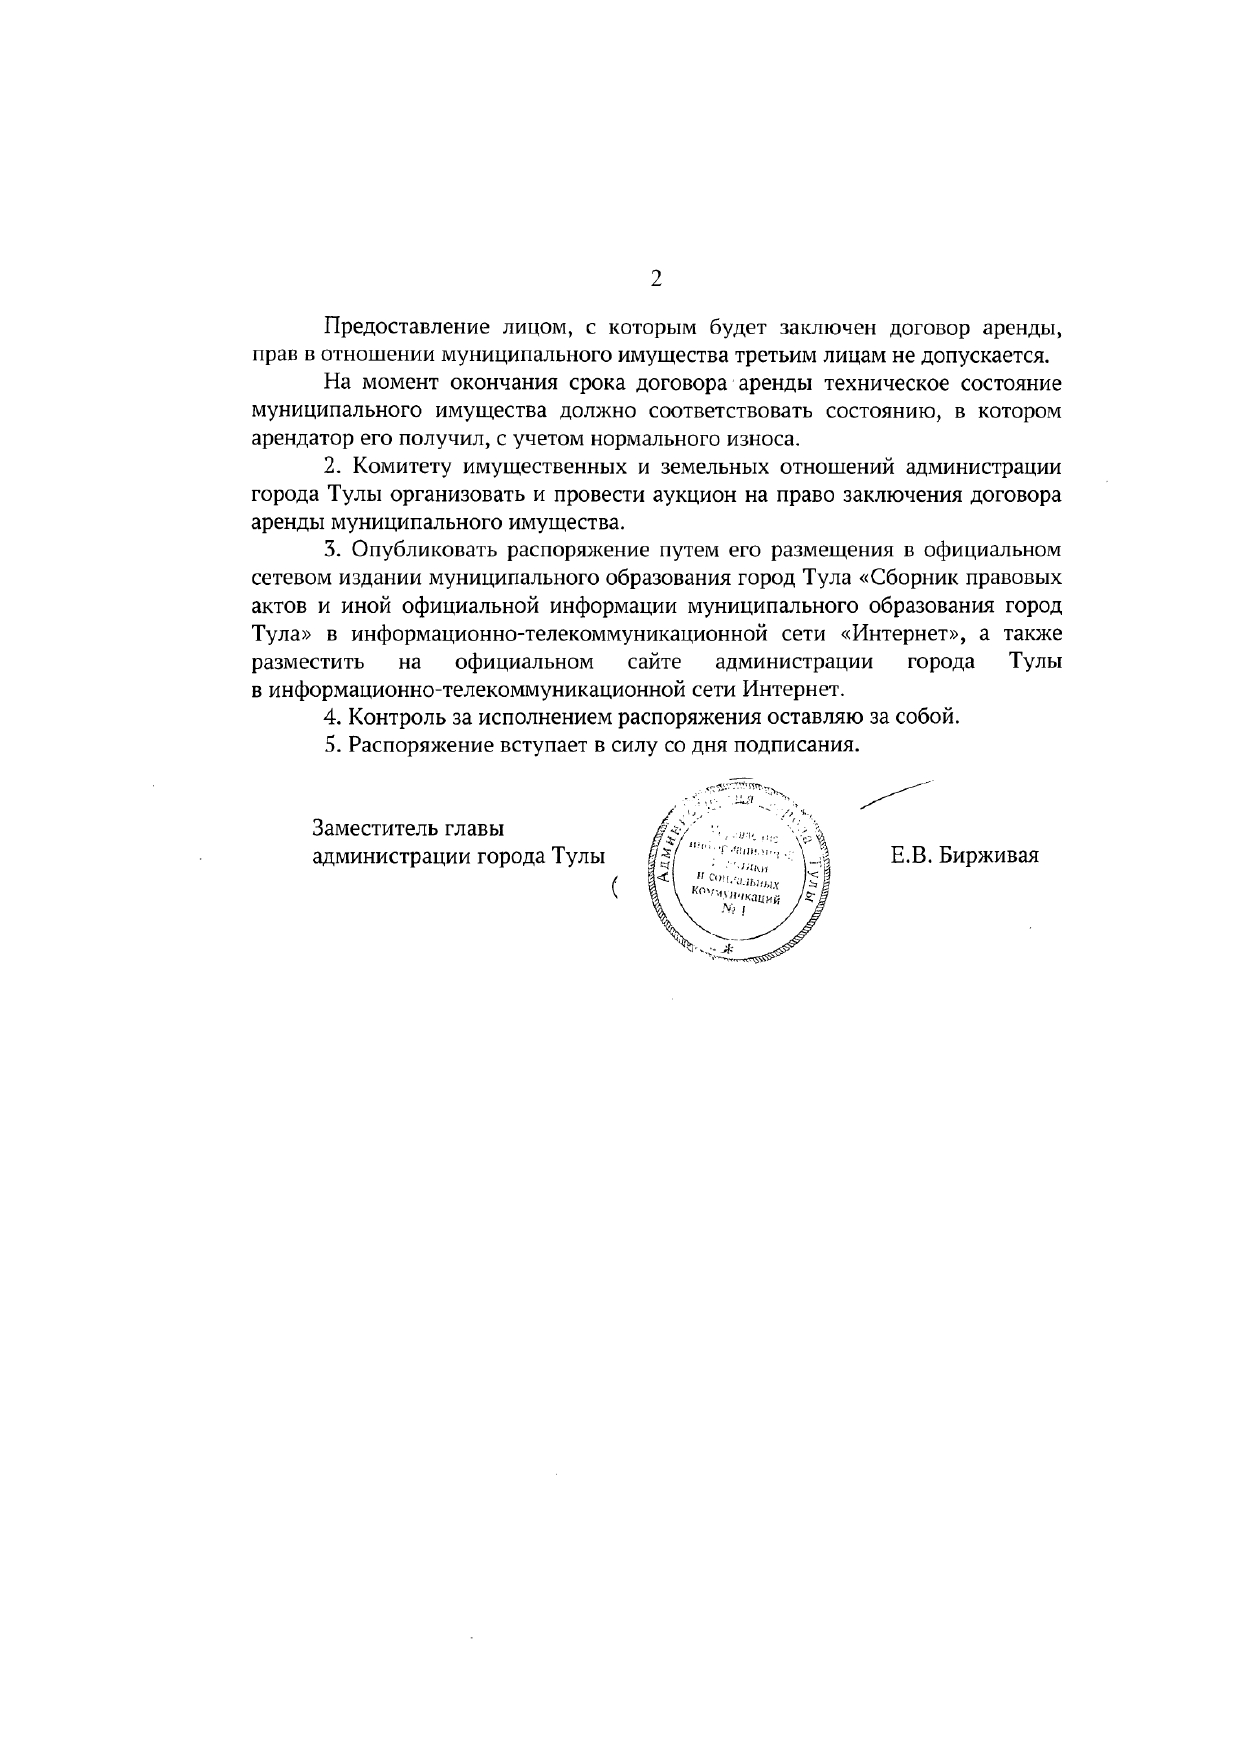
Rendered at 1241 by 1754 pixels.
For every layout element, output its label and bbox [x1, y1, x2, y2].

picture [125, 195, 1137, 1643]
